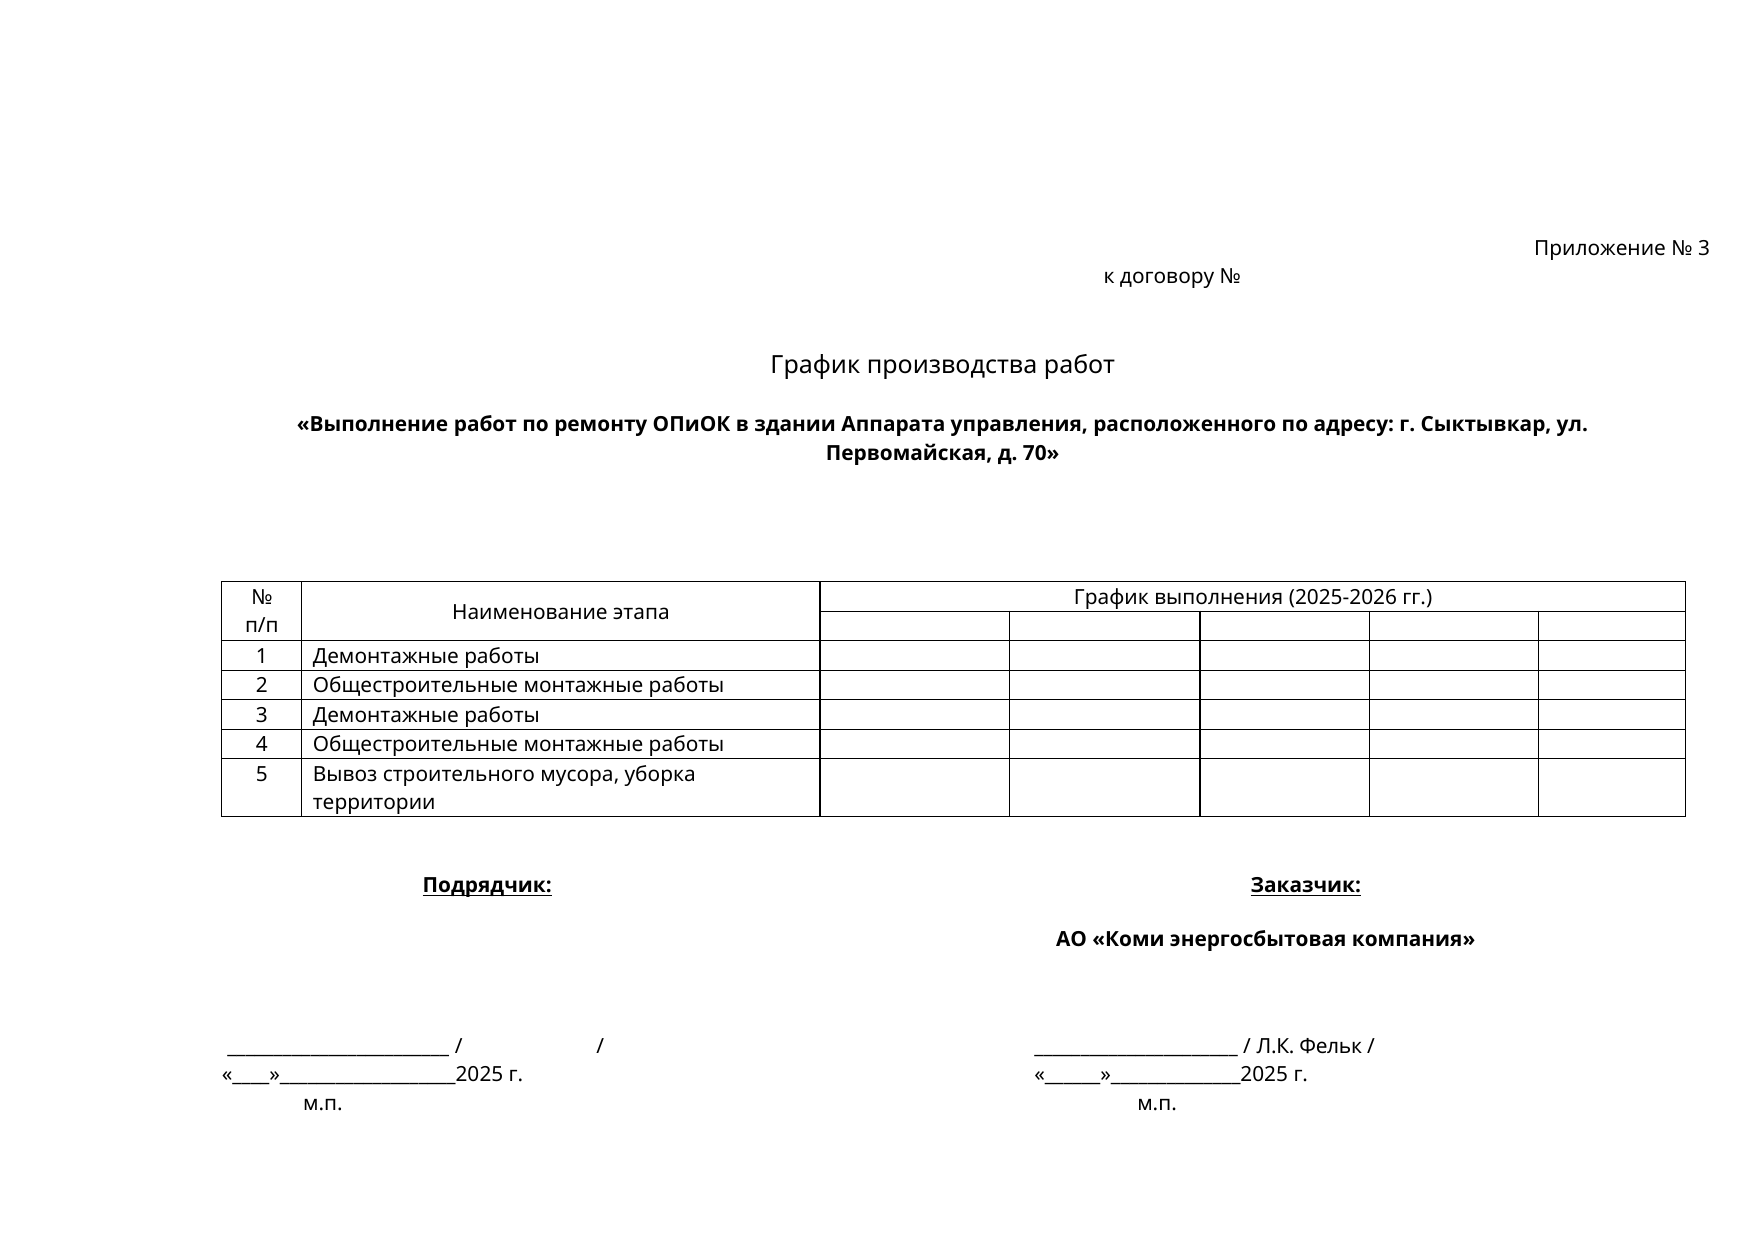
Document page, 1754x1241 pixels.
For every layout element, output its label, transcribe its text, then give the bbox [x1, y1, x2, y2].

text «Выполнение работ по ремонту ОПиОК в здании Аппарата управления, расположенного по адресу: г. Сыктывкар, ул. Первомайская, д. 70» [236, 409, 1649, 466]
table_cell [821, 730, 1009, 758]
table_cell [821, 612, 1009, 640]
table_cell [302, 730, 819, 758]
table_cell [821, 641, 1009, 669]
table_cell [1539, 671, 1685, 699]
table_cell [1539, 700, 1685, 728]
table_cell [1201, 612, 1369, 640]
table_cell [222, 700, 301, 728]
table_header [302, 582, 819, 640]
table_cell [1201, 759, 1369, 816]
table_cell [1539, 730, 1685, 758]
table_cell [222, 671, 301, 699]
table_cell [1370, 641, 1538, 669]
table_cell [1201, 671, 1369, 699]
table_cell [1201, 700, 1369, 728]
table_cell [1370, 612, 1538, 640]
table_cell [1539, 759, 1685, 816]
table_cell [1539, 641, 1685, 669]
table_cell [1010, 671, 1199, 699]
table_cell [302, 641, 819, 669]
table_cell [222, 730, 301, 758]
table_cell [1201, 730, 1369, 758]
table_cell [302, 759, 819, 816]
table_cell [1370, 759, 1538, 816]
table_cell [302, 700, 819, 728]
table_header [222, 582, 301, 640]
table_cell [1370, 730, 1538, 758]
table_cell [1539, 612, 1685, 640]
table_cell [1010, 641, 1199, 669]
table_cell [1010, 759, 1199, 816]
text Приложение № 3 [118, 233, 1710, 261]
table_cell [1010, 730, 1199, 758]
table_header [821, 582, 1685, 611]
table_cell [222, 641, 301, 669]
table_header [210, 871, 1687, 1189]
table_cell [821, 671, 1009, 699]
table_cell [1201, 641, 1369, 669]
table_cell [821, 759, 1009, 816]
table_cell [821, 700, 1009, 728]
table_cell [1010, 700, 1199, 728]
text График производства работ [236, 347, 1649, 381]
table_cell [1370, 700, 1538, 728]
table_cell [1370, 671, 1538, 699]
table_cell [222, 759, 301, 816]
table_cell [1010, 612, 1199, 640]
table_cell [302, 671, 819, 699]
text к договору № [561, 261, 1710, 290]
